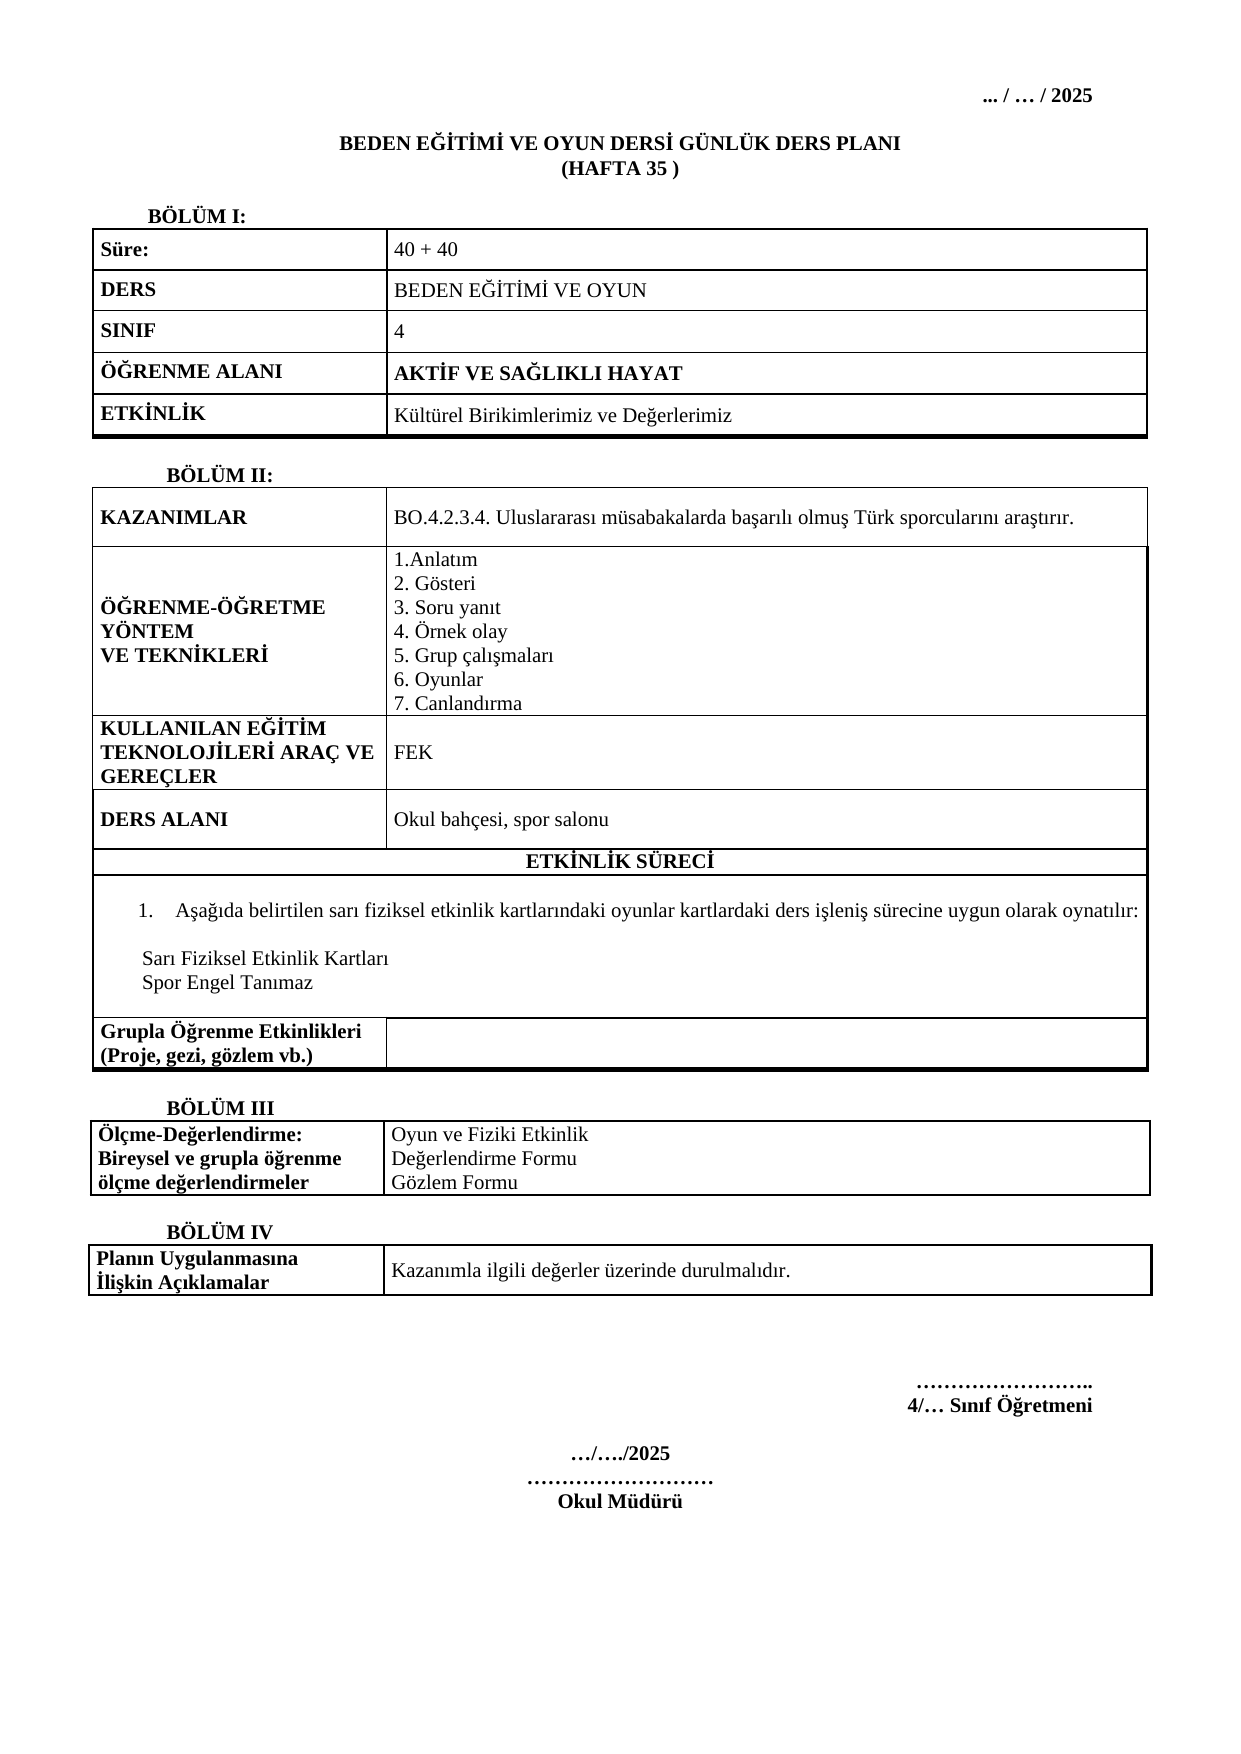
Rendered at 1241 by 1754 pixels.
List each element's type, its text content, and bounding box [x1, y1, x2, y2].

table_cell Okul bahçesi, spor salonu [387, 790, 1146, 848]
table_cell BEDEN EĞİTİMİ VE OYUN [388, 271, 1146, 310]
subtitle BÖLÜM IV [148, 1220, 1093, 1244]
table_cell FEK [387, 716, 1146, 788]
table_cell AKTİF VE SAĞLIKLI HAYAT [388, 353, 1146, 393]
table_cell [387, 1019, 1146, 1067]
text BEDEN EĞİTİMİ VE OYUN DERSİ GÜNLÜK DERS PLANI [148, 131, 1093, 155]
text (HAFTA 35 ) [148, 155, 1093, 179]
table_header Kazanımla ilgili değerler üzerinde durulmalıdır. [385, 1246, 1150, 1294]
text ……………………… [148, 1465, 1093, 1489]
text BÖLÜM II: [148, 463, 1093, 487]
table_cell SINIF [94, 311, 386, 352]
table_cell 1.Anlatım 2. Gösteri 3. Soru yanıt 4. Örnek olay 5. Grup çalışmaları 6. Oyunlar 7. Canlandırma [387, 547, 1146, 715]
text …………………….. [148, 1369, 1093, 1393]
text BÖLÜM I: [148, 203, 1093, 228]
table_cell KULLANILAN EĞİTİM TEKNOLOJİLERİ ARAÇ VE GEREÇLER [93, 716, 386, 788]
text 4/… Sınıf Öğretmeni [148, 1393, 1093, 1417]
table_header Oyun ve Fiziki Etkinlik Değerlendirme Formu Gözlem Formu [385, 1122, 1149, 1194]
table_header Ölçme-Değerlendirme: Bireysel ve grupla öğrenme ölçme değerlendirmeler [92, 1122, 383, 1194]
table_cell ÖĞRENME ALANI [94, 353, 386, 393]
table_cell 4 [388, 311, 1146, 352]
table_header 40 + 40 [388, 230, 1146, 269]
table_cell ETKİNLİK [94, 395, 386, 434]
table_header BO.4.2.3.4. Uluslararası müsabakalarda başarılı olmuş Türk sporcularını araştırır. [387, 488, 1147, 546]
table_cell ÖĞRENME-ÖĞRETME YÖNTEM VE TEKNİKLERİ [93, 547, 386, 715]
table_cell DERS [94, 271, 386, 310]
table_cell Kültürel Birikimlerimiz ve Değerlerimiz [388, 395, 1146, 434]
table_header Süre: [94, 230, 386, 269]
table_cell DERS ALANI [94, 790, 386, 848]
subtitle BÖLÜM III [148, 1096, 1093, 1120]
table_cell Aşağıda belirtilen sarı fiziksel etkinlik kartlarındaki oyunlar kartlardaki ders işleniş sürecine uygun olarak oynatılır: Sarı Fiziksel Etkinlik Kartları Spor Engel Tanımaz [94, 876, 1146, 1017]
table_header KAZANIMLAR [93, 488, 386, 546]
table_header Planın Uygulanmasına İlişkin Açıklamalar [90, 1246, 383, 1294]
table_cell Grupla Öğrenme Etkinlikleri (Proje, gezi, gözlem vb.) [94, 1018, 386, 1067]
text …/…./2025 [148, 1441, 1093, 1465]
text ... / … / 2025 [148, 83, 1093, 107]
table_cell ETKİNLİK SÜRECİ [94, 850, 1146, 873]
text Okul Müdürü [148, 1489, 1093, 1513]
